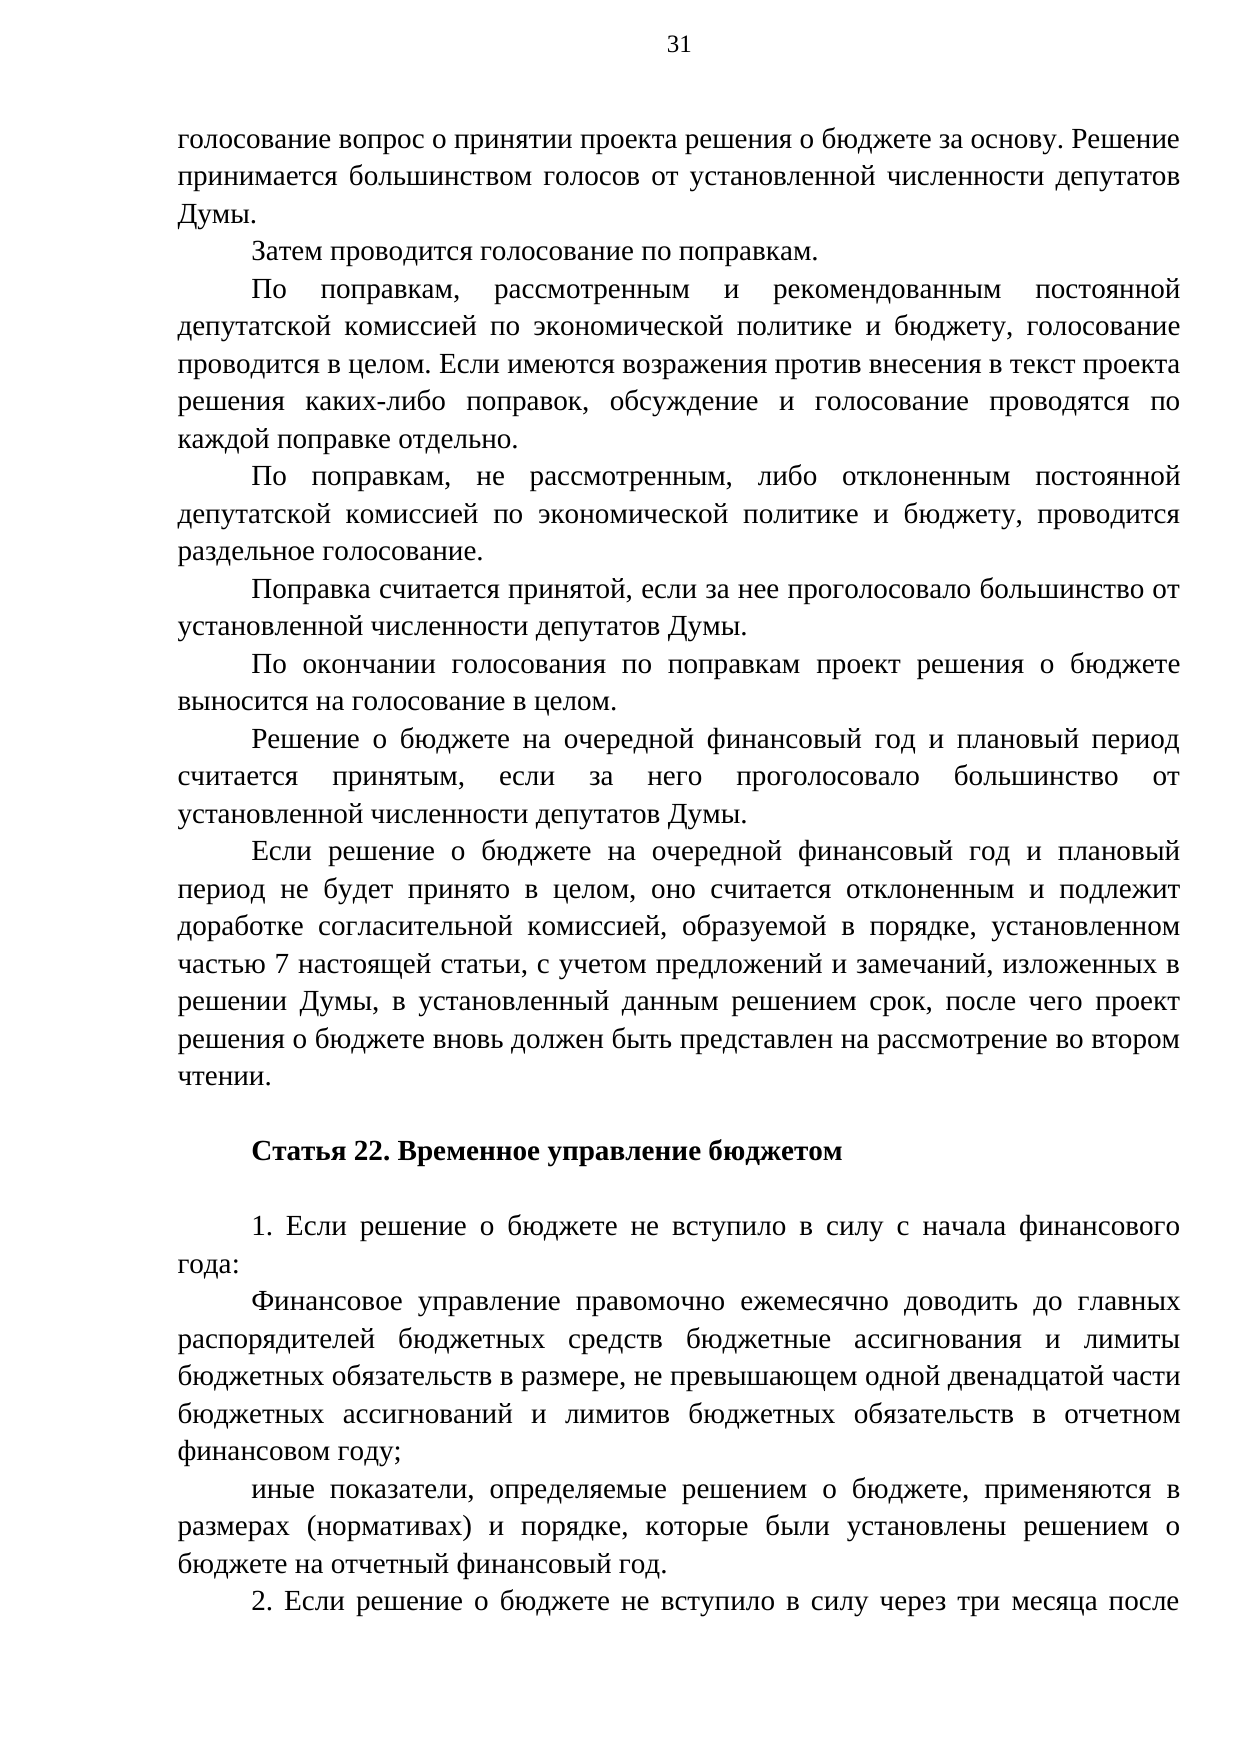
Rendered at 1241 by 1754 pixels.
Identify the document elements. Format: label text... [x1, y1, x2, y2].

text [177, 1581, 1181, 1618]
text По окончании голосования по поправкам проект решения о бюджете выносится на голосование в целом. [177, 643, 1181, 718]
text Затем проводится голосование по поправкам. [177, 231, 1181, 268]
text Решение о бюджете на очередной финансовый год и плановый период считается принятым, если за него проголосовало большинство от установленной численности депутатов Думы. [177, 718, 1181, 831]
text Финансовое управление правомочно ежемесячно доводить до главных распорядителей бюджетных средств бюджетные ассигнования и лимиты бюджетных обязательств в размере, не превышающем одной двенадцатой части бюджетных ассигнований и лимитов бюджетных обязательств в отчетном финансовом году; [177, 1281, 1181, 1468]
text Поправка считается принятой, если за нее проголосовало большинство от установленной численности депутатов Думы. [177, 568, 1181, 643]
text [177, 118, 1181, 231]
text 1. Если решение о бюджете не вступило в силу с начала финансового года: [177, 1206, 1181, 1281]
text Если решение о бюджете на очередной финансовый год и плановый период не будет принято в целом, оно считается отклоненным и подлежит доработке согласительной комиссией, образуемой в порядке, установленном частью 7 настоящей статьи, с учетом предложений и замечаний, изложенных в решении Думы, в установленный данным решением срок, после чего проект решения о бюджете вновь должен быть представлен на рассмотрение во втором чтении. [177, 831, 1181, 1093]
title Статья 22. Временное управление бюджетом [177, 1131, 1181, 1168]
text По поправкам, не рассмотренным, либо отклоненным постоянной депутатской комиссией по экономической политике и бюджету, проводится раздельное голосование. [177, 456, 1181, 568]
text иные показатели, определяемые решением о бюджете, применяются в размерах (нормативах) и порядке, которые были установлены решением о бюджете на отчетный финансовый год. [177, 1468, 1181, 1581]
text По поправкам, рассмотренным и рекомендованным постоянной депутатской комиссией по экономической политике и бюджету, голосование проводится в целом. Если имеются возражения против внесения в текст проекта решения каких-либо поправок, обсуждение и голосование проводятся по каждой поправке отдельно. [177, 268, 1181, 456]
